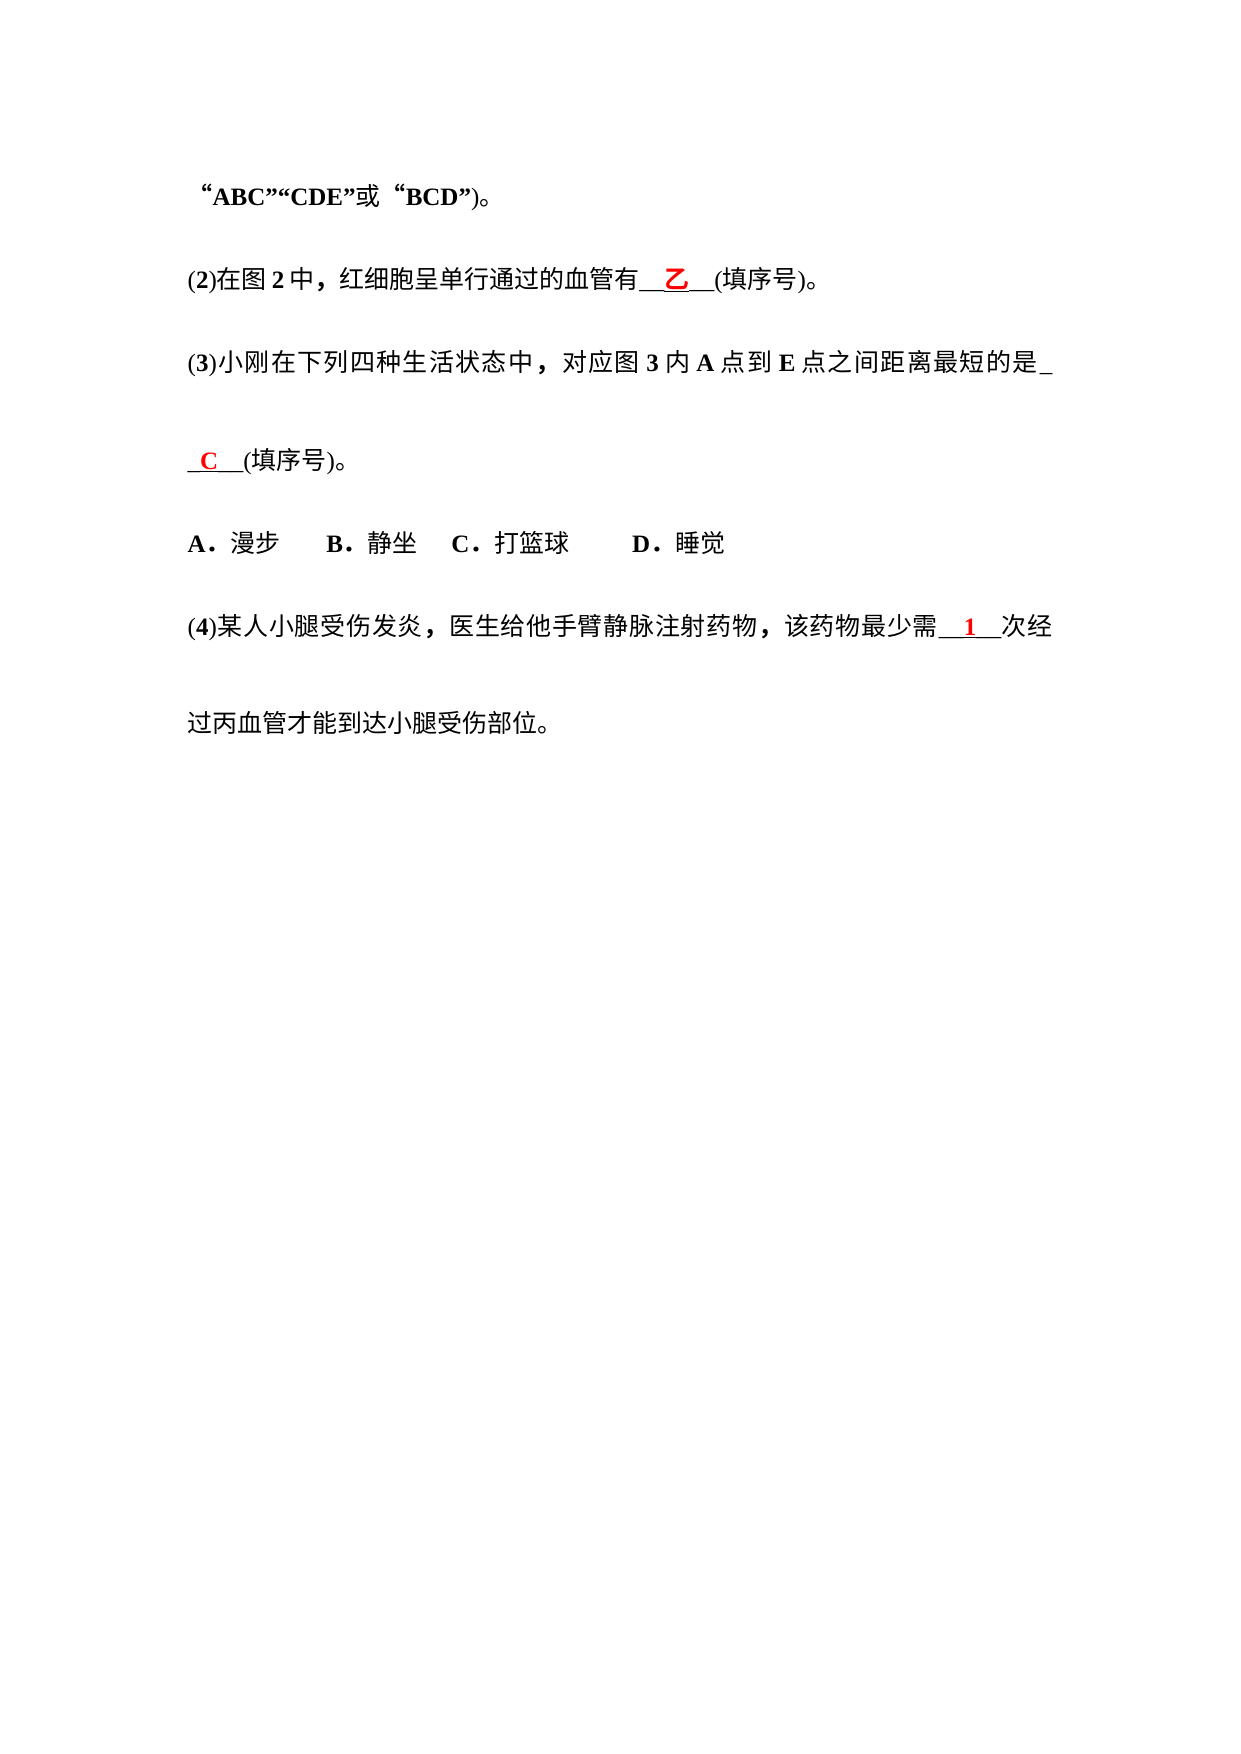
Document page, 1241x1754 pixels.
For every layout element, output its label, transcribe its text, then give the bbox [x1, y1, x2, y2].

text A．漫步 B．静坐 C．打篮球 D．睡觉 [187, 509, 1053, 574]
text (3)小刚在下列四种生活状态中，对应图3内A点到E点之间距离最短的是__C__(填序号)。 [187, 328, 1053, 491]
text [187, 162, 1053, 227]
text (4)某人小腿受伤发炎，医生给他手臂静脉注射药物，该药物最少需__1__次经过丙血管才能到达小腿受伤部位。 [187, 592, 1053, 754]
text (2)在图2中，红细胞呈单行通过的血管有__乙__(填序号)。 [187, 245, 1053, 310]
